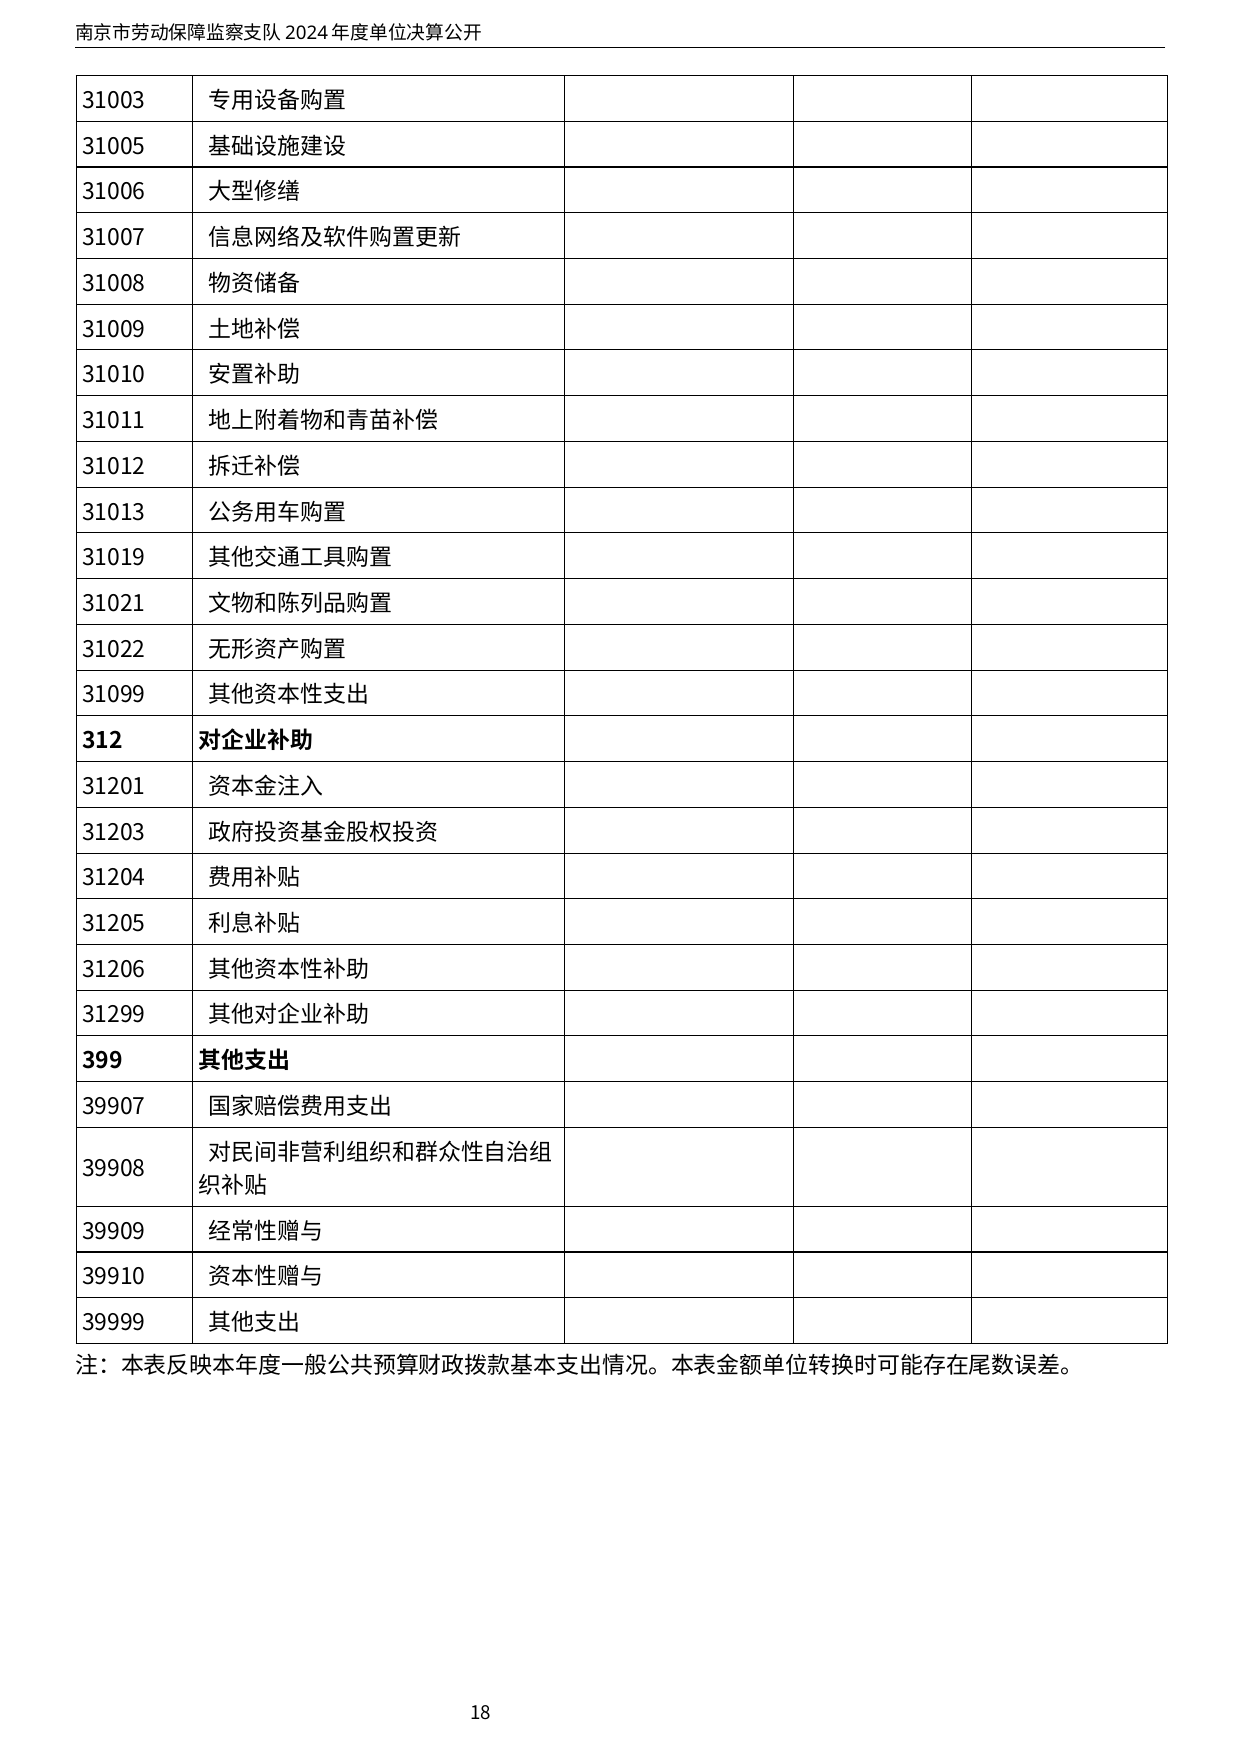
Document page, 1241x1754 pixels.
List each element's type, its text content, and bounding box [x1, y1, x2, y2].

table_cell 其他交通工具购置 [193, 533, 564, 578]
table_cell 31021 [77, 579, 192, 624]
table_cell [794, 213, 971, 258]
table_cell [972, 305, 1167, 349]
table_cell [565, 442, 793, 487]
table_cell 31003 [77, 76, 192, 121]
table_cell [794, 671, 971, 715]
table_cell 物资储备 [193, 259, 564, 304]
table_cell [794, 854, 971, 898]
table_cell [565, 991, 793, 1035]
table_cell [565, 396, 793, 441]
table_cell 其他支出 [193, 1298, 564, 1343]
table_cell [794, 808, 971, 852]
table_cell [972, 76, 1167, 121]
table_cell 39910 [77, 1253, 192, 1297]
table_cell [794, 259, 971, 304]
table_cell [794, 991, 971, 1035]
table_cell [794, 168, 971, 212]
table_cell [565, 213, 793, 258]
table_cell [794, 945, 971, 989]
table_cell [794, 1036, 971, 1081]
table_cell 地上附着物和青苗补偿 [193, 396, 564, 441]
table_cell [794, 762, 971, 807]
table_cell 拆迁补偿 [193, 442, 564, 487]
table_cell [972, 1298, 1167, 1343]
table_cell [972, 396, 1167, 441]
table_cell 31206 [77, 945, 192, 989]
table_cell [972, 945, 1167, 989]
table_cell [565, 168, 793, 212]
table_cell 对企业补助 [193, 716, 564, 761]
table_cell 其他对企业补助 [193, 991, 564, 1035]
table_cell [972, 899, 1167, 944]
table_cell [794, 122, 971, 166]
table_cell [794, 488, 971, 532]
table_cell 39907 [77, 1082, 192, 1127]
table_cell [794, 1207, 971, 1251]
table_cell [972, 1253, 1167, 1297]
table_cell 国家赔偿费用支出 [193, 1082, 564, 1127]
table_cell [972, 579, 1167, 624]
table_cell 312 [77, 716, 192, 761]
table_cell 399 [77, 1036, 192, 1081]
table_cell [972, 671, 1167, 715]
table_cell [972, 854, 1167, 898]
table_cell [972, 122, 1167, 166]
table_cell [565, 122, 793, 166]
table_cell 31299 [77, 991, 192, 1035]
table_cell [972, 350, 1167, 395]
table_cell 资本金注入 [193, 762, 564, 807]
table_cell [972, 213, 1167, 258]
table_cell [565, 1207, 793, 1251]
table_cell [565, 1253, 793, 1297]
table_cell [565, 899, 793, 944]
table_cell 其他资本性支出 [193, 671, 564, 715]
table_cell [565, 1082, 793, 1127]
table_cell [794, 1298, 971, 1343]
table_cell [972, 1082, 1167, 1127]
table_cell [565, 854, 793, 898]
table_cell [565, 945, 793, 989]
table_cell [565, 259, 793, 304]
table_cell 31011 [77, 396, 192, 441]
table_cell 经常性赠与 [193, 1207, 564, 1251]
table_cell 31203 [77, 808, 192, 852]
table_cell [565, 579, 793, 624]
table_cell [565, 488, 793, 532]
table_cell 31022 [77, 625, 192, 669]
table_cell 信息网络及软件购置更新 [193, 213, 564, 258]
table_cell [565, 808, 793, 852]
table_cell 31008 [77, 259, 192, 304]
table_cell 其他资本性补助 [193, 945, 564, 989]
table_cell [565, 625, 793, 669]
table_cell [794, 442, 971, 487]
table_cell [972, 991, 1167, 1035]
table_cell [565, 533, 793, 578]
table_cell 利息补贴 [193, 899, 564, 944]
table_cell [972, 533, 1167, 578]
table_cell [794, 1128, 971, 1206]
text 注：本表反映本年度一般公共预算财政拨款基本支出情况。本表金额单位转换时可能存在尾数误差。 [75, 1347, 1175, 1380]
table_cell [972, 488, 1167, 532]
table_cell [565, 762, 793, 807]
table_cell 39909 [77, 1207, 192, 1251]
table_cell [565, 1298, 793, 1343]
table_cell [972, 1128, 1167, 1206]
table_cell 39908 [77, 1128, 192, 1206]
table_cell [794, 899, 971, 944]
table_cell 39999 [77, 1298, 192, 1343]
table_cell 土地补偿 [193, 305, 564, 349]
table_cell [972, 168, 1167, 212]
table_cell 其他支出 [193, 1036, 564, 1081]
table_cell 公务用车购置 [193, 488, 564, 532]
table_cell 31007 [77, 213, 192, 258]
table_cell 资本性赠与 [193, 1253, 564, 1297]
table_cell [794, 579, 971, 624]
table_cell [794, 396, 971, 441]
table_cell 对民间非营利组织和群众性自治组织补贴 [193, 1128, 564, 1206]
table_cell [565, 305, 793, 349]
table_cell [794, 76, 971, 121]
table_cell [794, 625, 971, 669]
table_cell [565, 671, 793, 715]
table_cell [565, 1128, 793, 1206]
table_cell [794, 305, 971, 349]
table_cell [565, 350, 793, 395]
table_cell [794, 1082, 971, 1127]
table_cell 无形资产购置 [193, 625, 564, 669]
table_cell [972, 716, 1167, 761]
table_cell 31205 [77, 899, 192, 944]
table_cell 专用设备购置 [193, 76, 564, 121]
table_cell 大型修缮 [193, 168, 564, 212]
table_cell [565, 716, 793, 761]
table_cell [972, 442, 1167, 487]
table_cell 31012 [77, 442, 192, 487]
table_cell [565, 1036, 793, 1081]
table_cell 31013 [77, 488, 192, 532]
table_cell [794, 533, 971, 578]
table_cell [972, 808, 1167, 852]
table_cell 31010 [77, 350, 192, 395]
table_cell 政府投资基金股权投资 [193, 808, 564, 852]
table_cell [565, 76, 793, 121]
table_cell [972, 1036, 1167, 1081]
table_cell 31201 [77, 762, 192, 807]
table_cell 31005 [77, 122, 192, 166]
table_cell 31009 [77, 305, 192, 349]
table_cell [794, 1253, 971, 1297]
table_cell 31204 [77, 854, 192, 898]
table_cell 31099 [77, 671, 192, 715]
table_cell [972, 762, 1167, 807]
table_cell [972, 1207, 1167, 1251]
table_cell 基础设施建设 [193, 122, 564, 166]
table_cell 安置补助 [193, 350, 564, 395]
table_cell 文物和陈列品购置 [193, 579, 564, 624]
table_cell [972, 625, 1167, 669]
table_cell [794, 350, 971, 395]
table_cell 费用补贴 [193, 854, 564, 898]
table_cell [794, 716, 971, 761]
table_cell 31006 [77, 168, 192, 212]
table_cell [972, 259, 1167, 304]
table_cell 31019 [77, 533, 192, 578]
